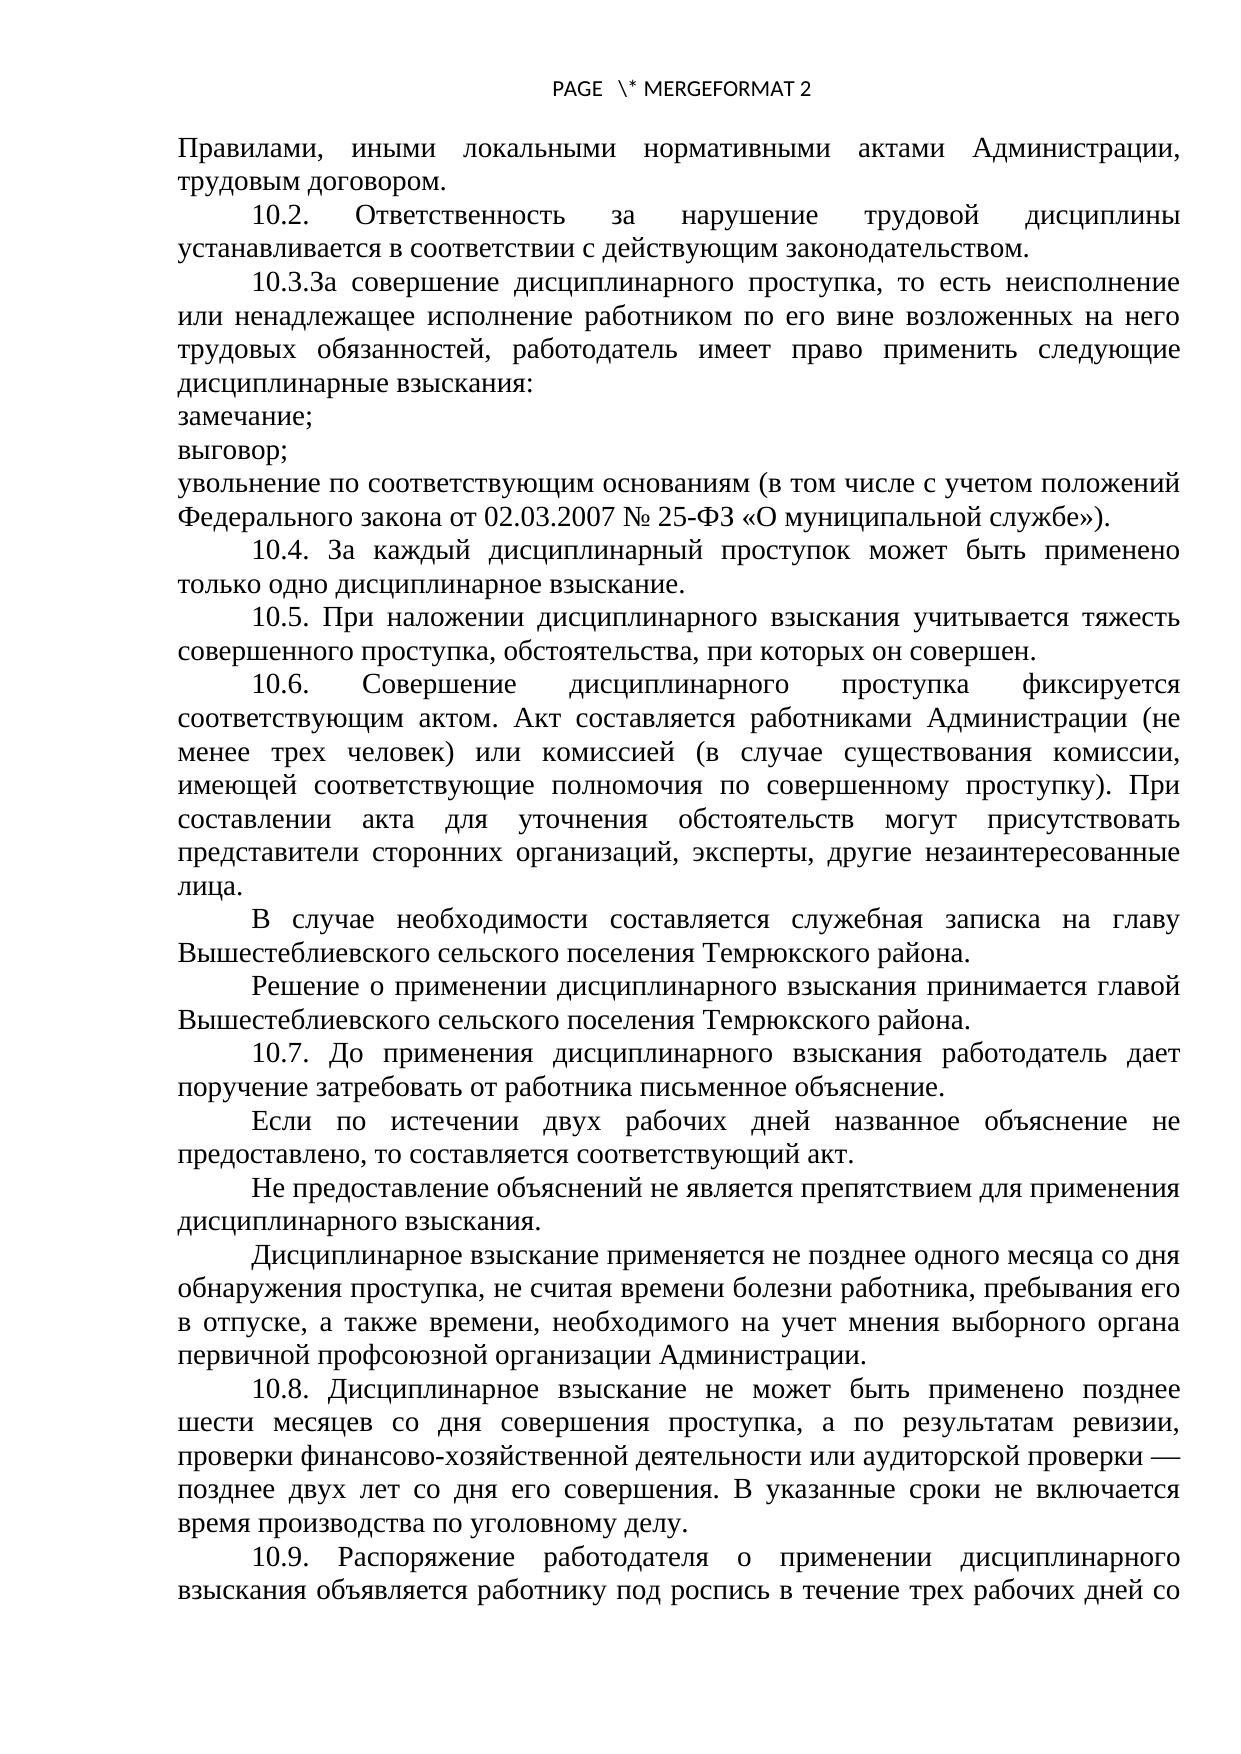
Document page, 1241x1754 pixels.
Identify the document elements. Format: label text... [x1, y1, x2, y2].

text замечание; [177, 398, 1181, 432]
text 10.6. Совершение дисциплинарного проступка фиксируется соответствующим актом. Акт составляется работниками Администрации (не менее трех человек) или комиссией (в случае существования комиссии, имеющей соответствующие полномочия по совершенному проступку). При составлении акта для уточнения обстоятельств могут присутствовать представители сторонних организаций, эксперты, другие незаинтересованные лица. [177, 667, 1181, 901]
text 10.8. Дисциплинарное взыскание не может быть применено позднее шести месяцев со дня совершения проступка, а по результатам ревизии, проверки финансово-хозяйственной деятельности или аудиторской проверки — позднее двух лет со дня его совершения. В указанные сроки не включается время производства по уголовному делу. [177, 1371, 1181, 1539]
text Если по истечении двух рабочих дней названное объяснение не предоставлено, то составляется соответствующий акт. [177, 1103, 1181, 1170]
text Не предоставление объяснений не является препятствием для применения дисциплинарного взыскания. [177, 1170, 1181, 1237]
text выговор; [177, 432, 1181, 465]
text Дисциплинарное взыскание применяется не позднее одного месяца со дня обнаружения проступка, не считая времени болезни работника, пребывания его в отпуске, а также времени, необходимого на учет мнения выборного органа первичной профсоюзной организации Администрации. [177, 1237, 1181, 1371]
text 10.4. За каждый дисциплинарный проступок может быть применено только одно дисциплинарное взыскание. [177, 532, 1181, 599]
text 10.5. При наложении дисциплинарного взыскания учитывается тяжесть совершенного проступка, обстоятельства, при которых он совершен. [177, 599, 1181, 667]
text 10.3.За совершение дисциплинарного проступка, то есть неисполнение или ненадлежащее исполнение работником по его вине возложенных на него трудовых обязанностей, работодатель имеет право применить следующие дисциплинарные взыскания: [177, 264, 1181, 398]
text Решение о применении дисциплинарного взыскания принимается главой Вышестеблиевского сельского поселения Темрюкского района. [177, 968, 1181, 1036]
text 10.2. Ответственность за нарушение трудовой дисциплины устанавливается в соответствии с действующим законодательством. [177, 197, 1181, 264]
text В случае необходимости составляется служебная записка на главу Вышестеблиевского сельского поселения Темрюкского района. [177, 901, 1181, 968]
text увольнение по соответствующим основаниям (в том числе с учетом положений Федерального закона от 02.03.2007 № 25-ФЗ «О муниципальной службе»). [177, 465, 1181, 532]
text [177, 130, 1181, 197]
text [177, 1539, 1181, 1606]
text 10.7. До применения дисциплинарного взыскания работодатель дает поручение затребовать от работника письменное объяснение. [177, 1036, 1181, 1103]
